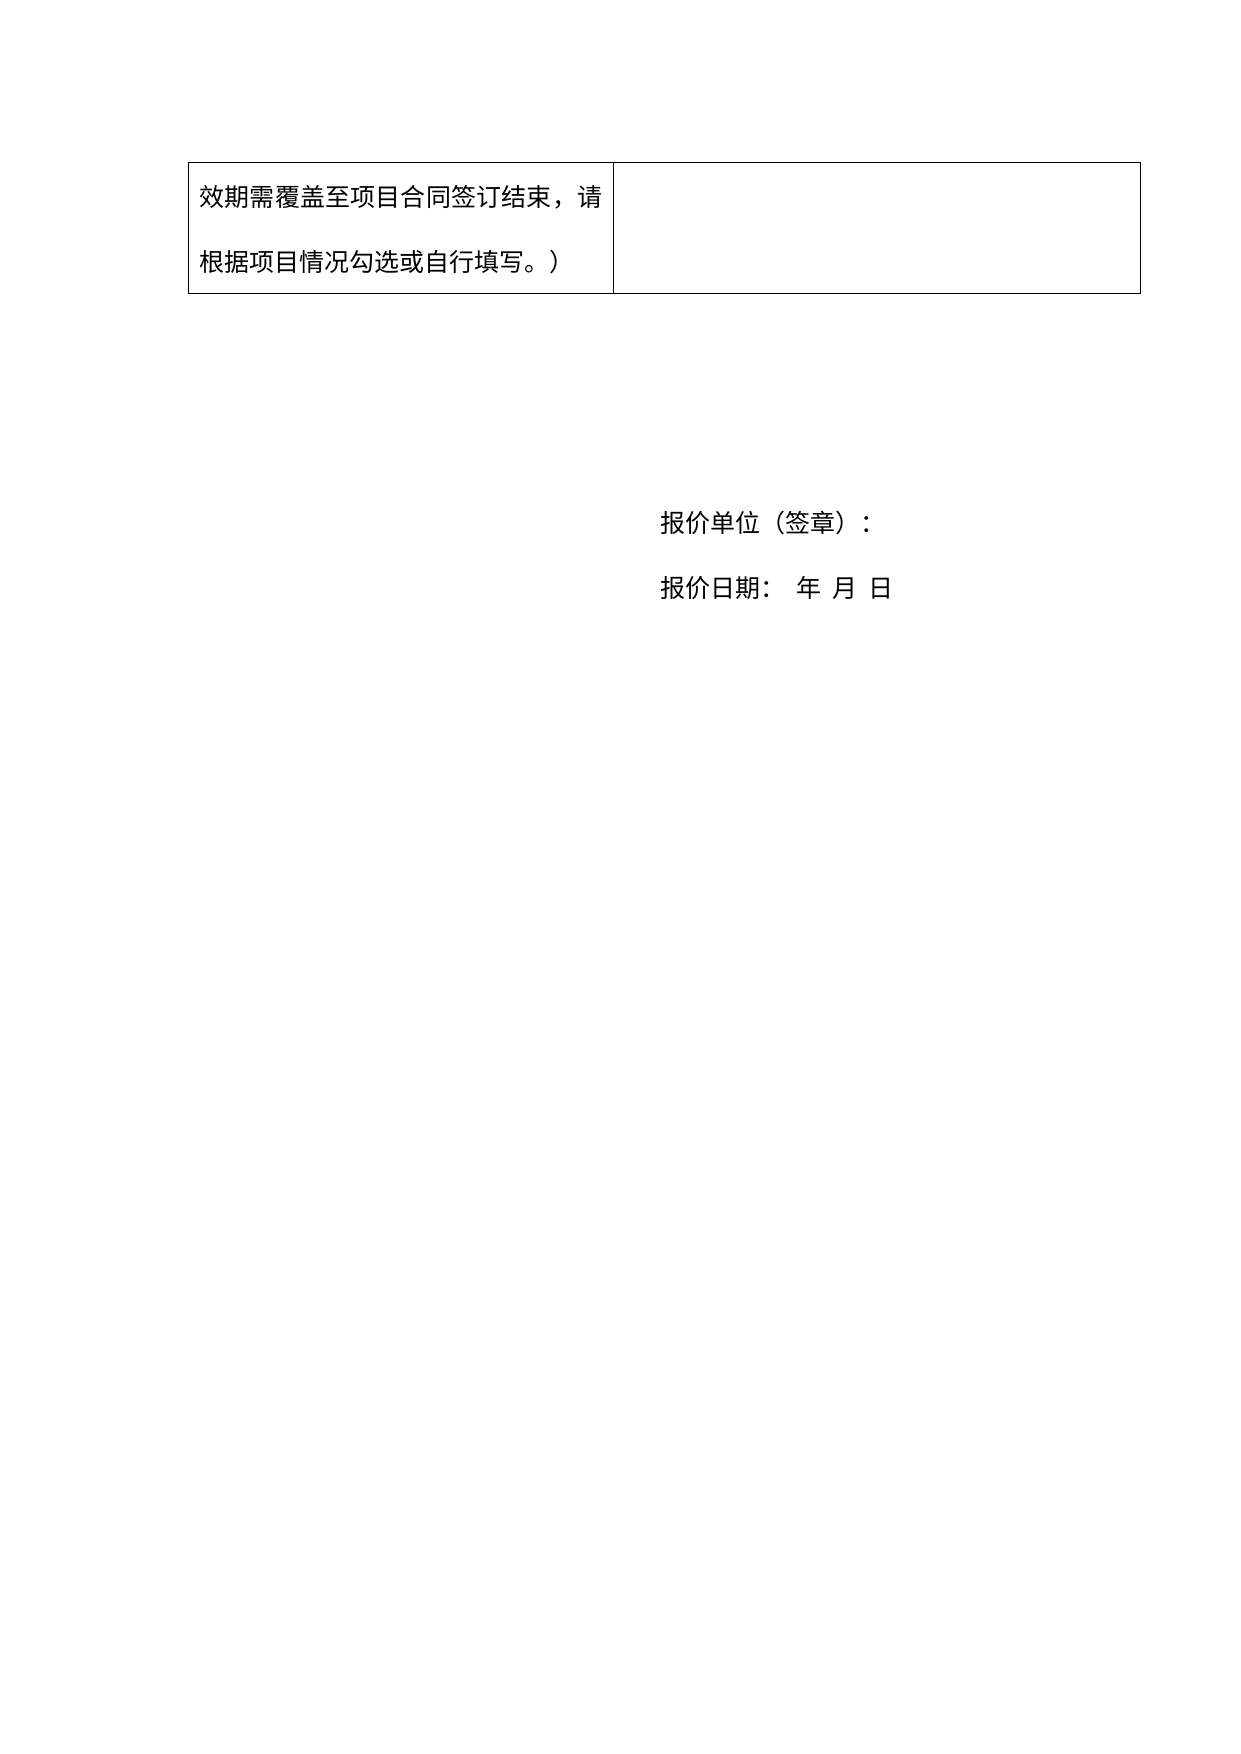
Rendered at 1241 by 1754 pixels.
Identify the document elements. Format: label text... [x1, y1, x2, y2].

text 报价日期： 年 月 日 [187, 554, 1053, 619]
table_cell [614, 163, 1140, 293]
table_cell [189, 163, 613, 293]
text 报价单位（签章）： [187, 489, 1053, 554]
